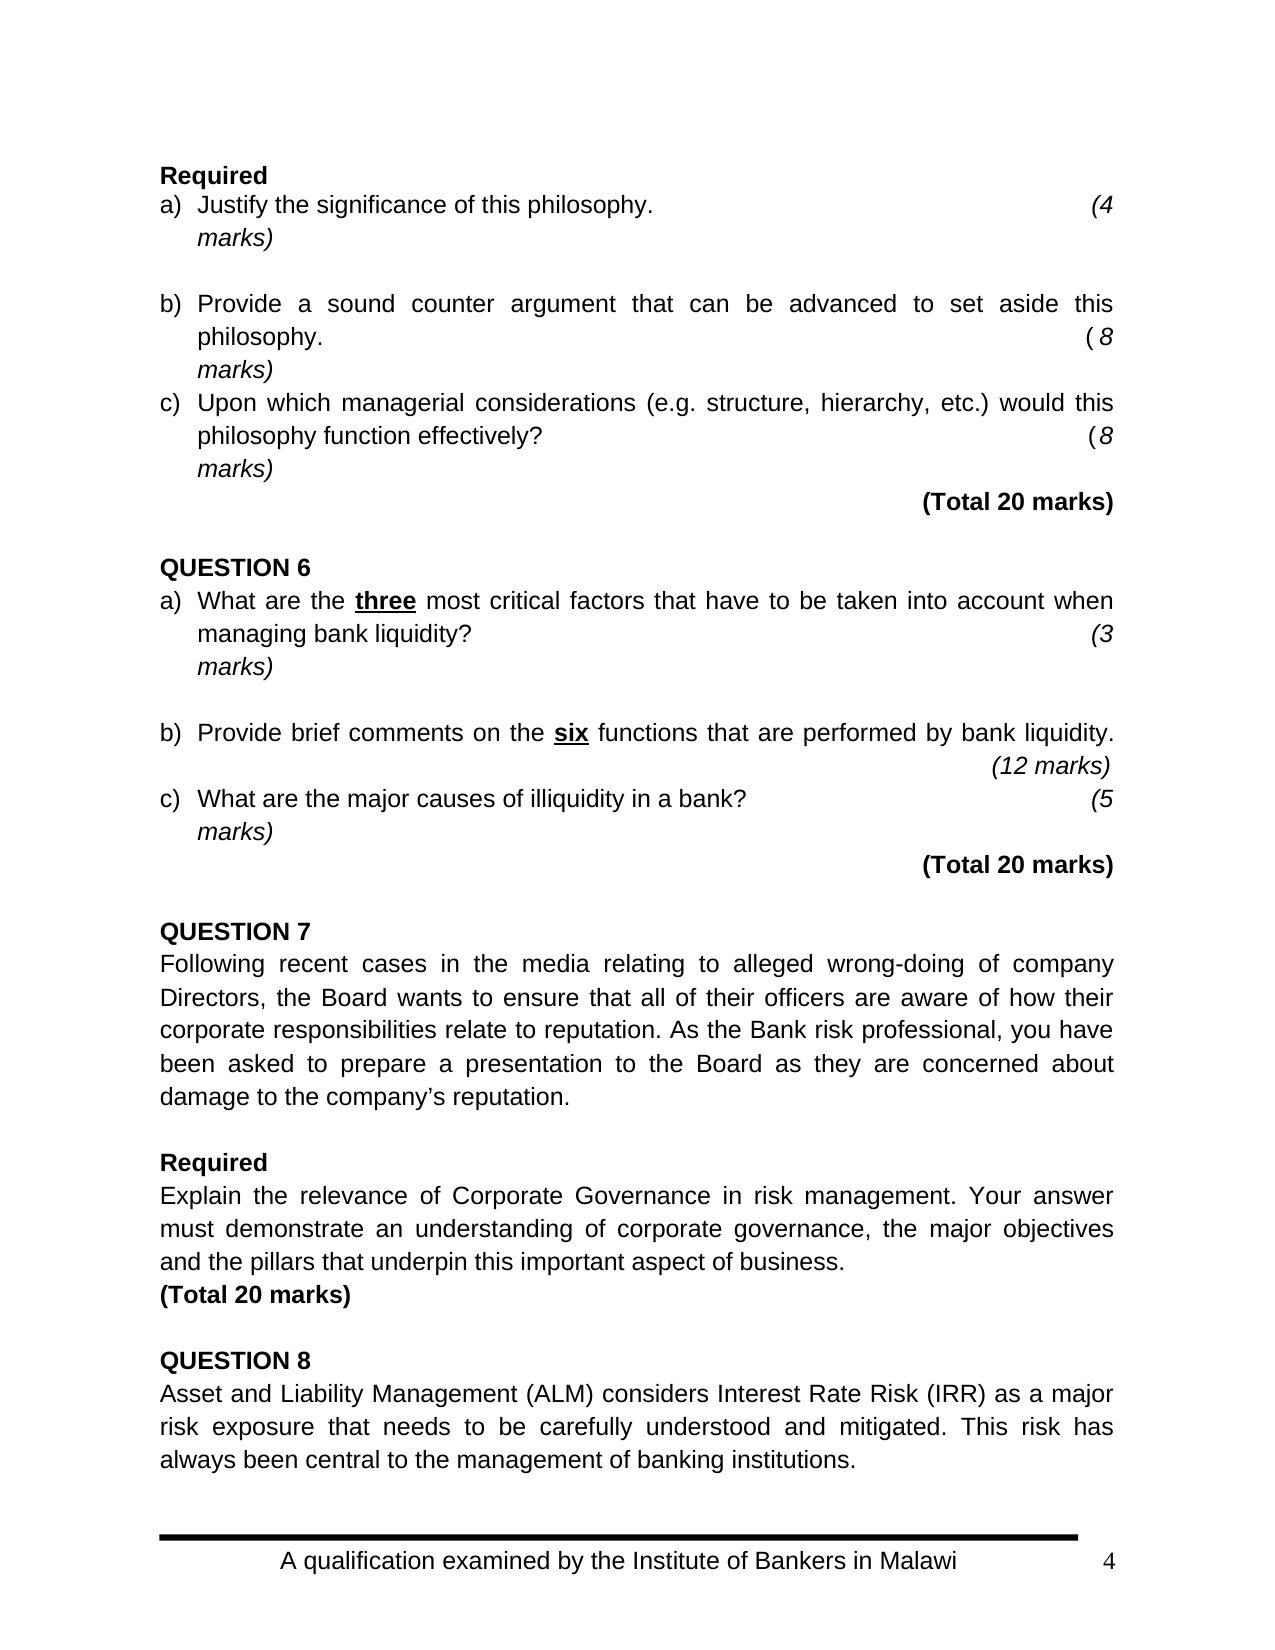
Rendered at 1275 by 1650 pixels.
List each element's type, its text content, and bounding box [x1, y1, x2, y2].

text Explain the relevance of Corporate Governance in risk management. Your answer must demonstrate an understanding of corporate governance, the major objectives and the pillars that underpin this important aspect of business. (Total 20 marks) [159, 1181, 1116, 1308]
text QUESTION 8 [159, 1346, 1116, 1374]
list Provide brief comments on the six functions that are performed by bank liquidity. (12 marks) [159, 718, 1116, 780]
list What are the three most critical factors that have to be taken into account when managing bank liquidity? (3 marks) [159, 586, 1116, 681]
text Required [159, 1148, 1116, 1176]
list What are the major causes of illiquidity in a bank? (5 marks) [159, 784, 1116, 846]
list Provide a sound counter argument that can be advanced to set aside this philosophy. (8 marks) [159, 289, 1116, 384]
text QUESTION 7 [159, 916, 1116, 945]
text Following recent cases in the media relating to alleged wrong-doing of company Directors, the Board wants to ensure that all of their officers are aware of how their corporate responsibilities relate to reputation. As the Bank risk professional, you have been asked to prepare a presentation to the Board as they are concerned about damage to the company’s reputation. [159, 949, 1116, 1110]
text Asset and Liability Management (ALM) considers Interest Rate Risk (IRR) as a major risk exposure that needs to be carefully understood and mitigated. This risk has always been central to the management of banking institutions. [159, 1379, 1116, 1473]
text (Total 20 marks) [159, 487, 1116, 516]
text (Total 20 marks) [159, 850, 1116, 879]
list Justify the significance of this philosophy. (4 marks) [159, 190, 1116, 252]
list Upon which managerial considerations (e.g. structure, hierarchy, etc.) would this philosophy function effectively? (8 marks) [159, 388, 1116, 483]
text QUESTION 6 [159, 553, 1116, 582]
text Required [159, 161, 1116, 190]
